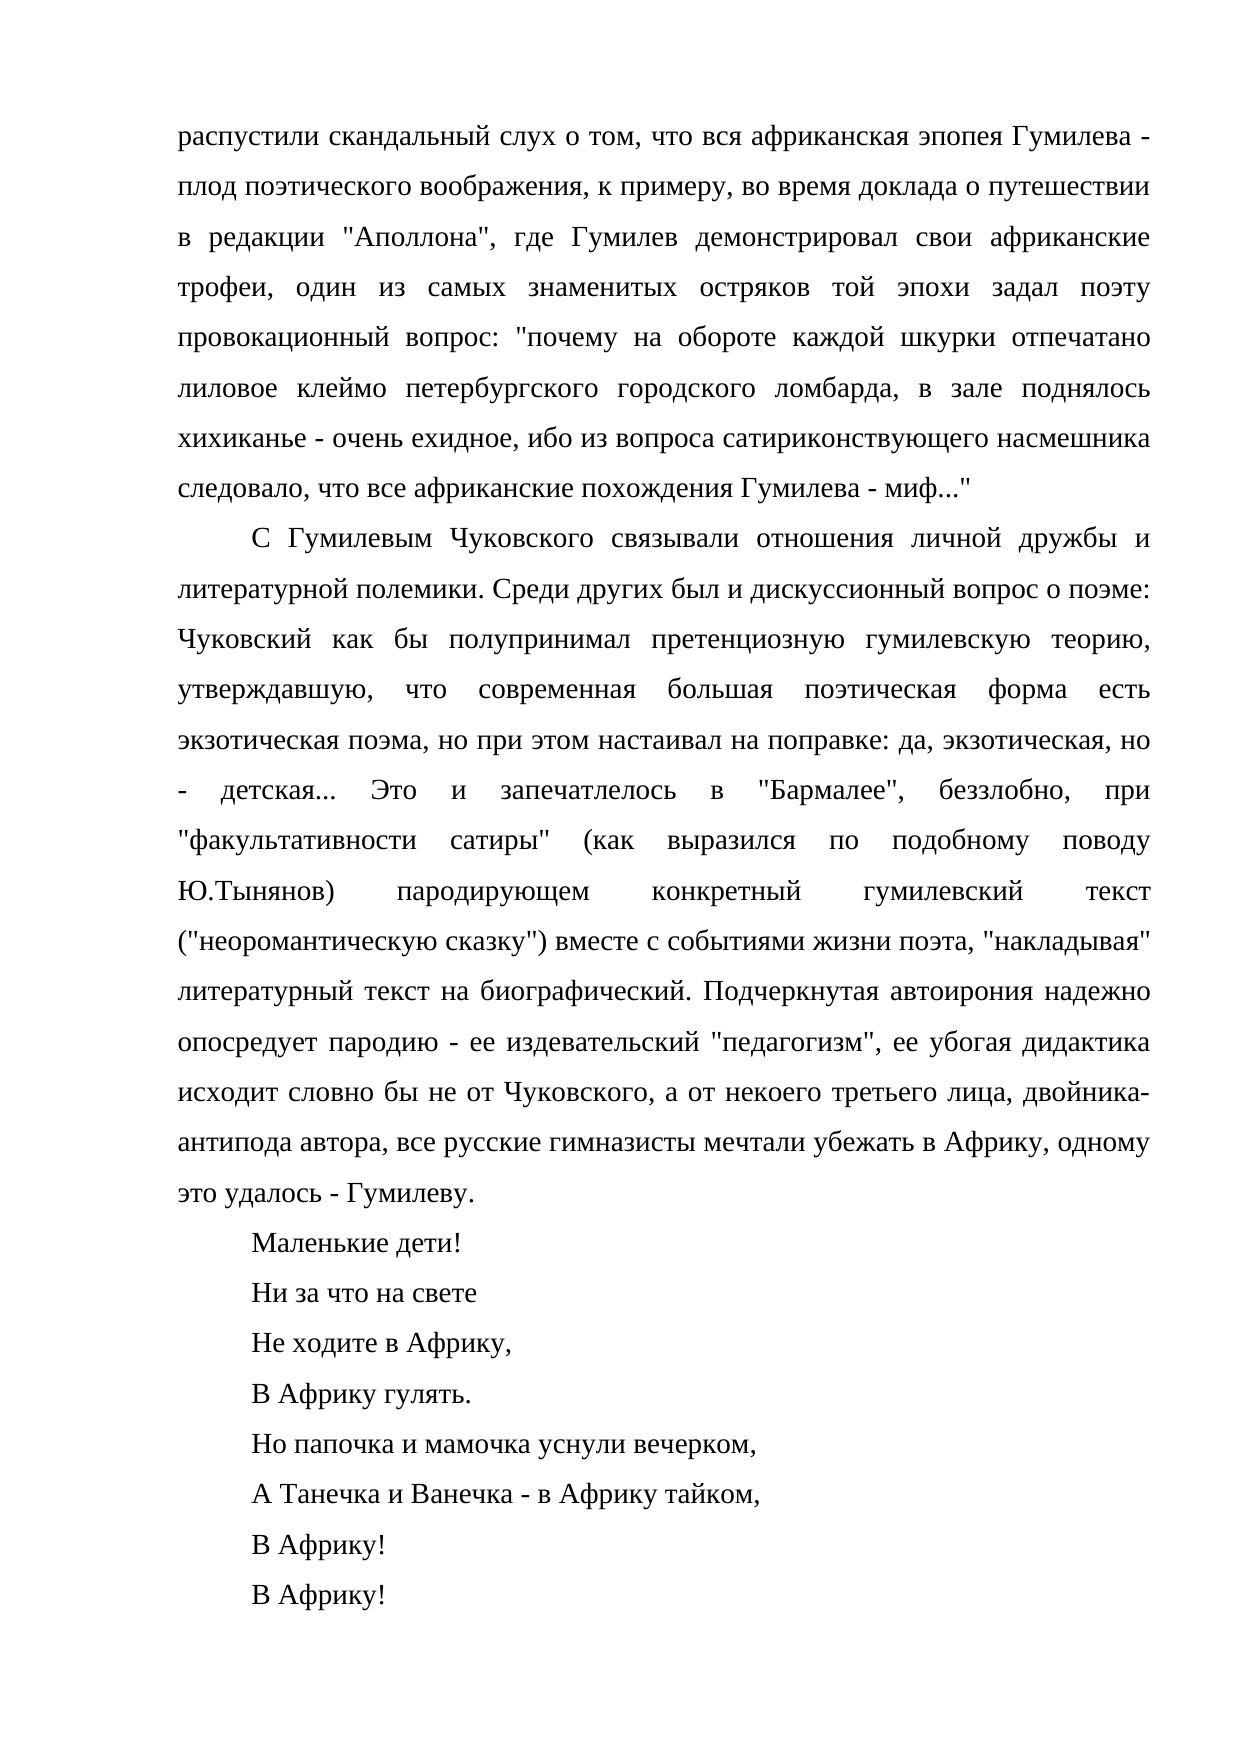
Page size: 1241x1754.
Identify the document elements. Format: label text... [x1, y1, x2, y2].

text В Африку! [177, 1527, 1152, 1560]
text А Танечка и Ванечка - в Африку тайком, [177, 1477, 1152, 1510]
text Ни за что на свете [177, 1275, 1152, 1309]
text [177, 118, 1152, 504]
text Маленькие дети! [177, 1225, 1152, 1258]
text С Гумилевым Чуковского связывали отношения личной дружбы и литературной полемики. Среди других был и дискуссионный вопрос о поэме: Чуковский как бы полупринимал претенциозную гумилевскую теорию, утверждавшую, что современная большая поэтическая форма есть экзотическая поэма, но при этом настаивал на поправке: да, экзотическая, но - детская... Это и запечатлелось в "Бармалее", беззлобно, при "факультативности сатиры" (как выразился по подобному поводу Ю.Тынянов) пародирующем конкретный гумилевский текст ("неоромантическую сказку") вместе с событиями жизни поэта, "накладывая" литературный текст на биографический. Подчеркнутая автоирония надежно опосредует пародию - ее издевательский "педагогизм", ее убогая дидактика исходит словно бы не от Чуковского, а от некоего третьего лица, двойника-антипода автора, все русские гимназисты мечтали убежать в Африку, одному это удалось - Гумилеву. [177, 521, 1152, 1208]
text В Африку! [177, 1577, 1152, 1611]
text Но папочка и мамочка уснули вечерком, [177, 1426, 1152, 1460]
text В Африку гулять. [177, 1376, 1152, 1409]
text Не ходите в Африку, [177, 1326, 1152, 1359]
